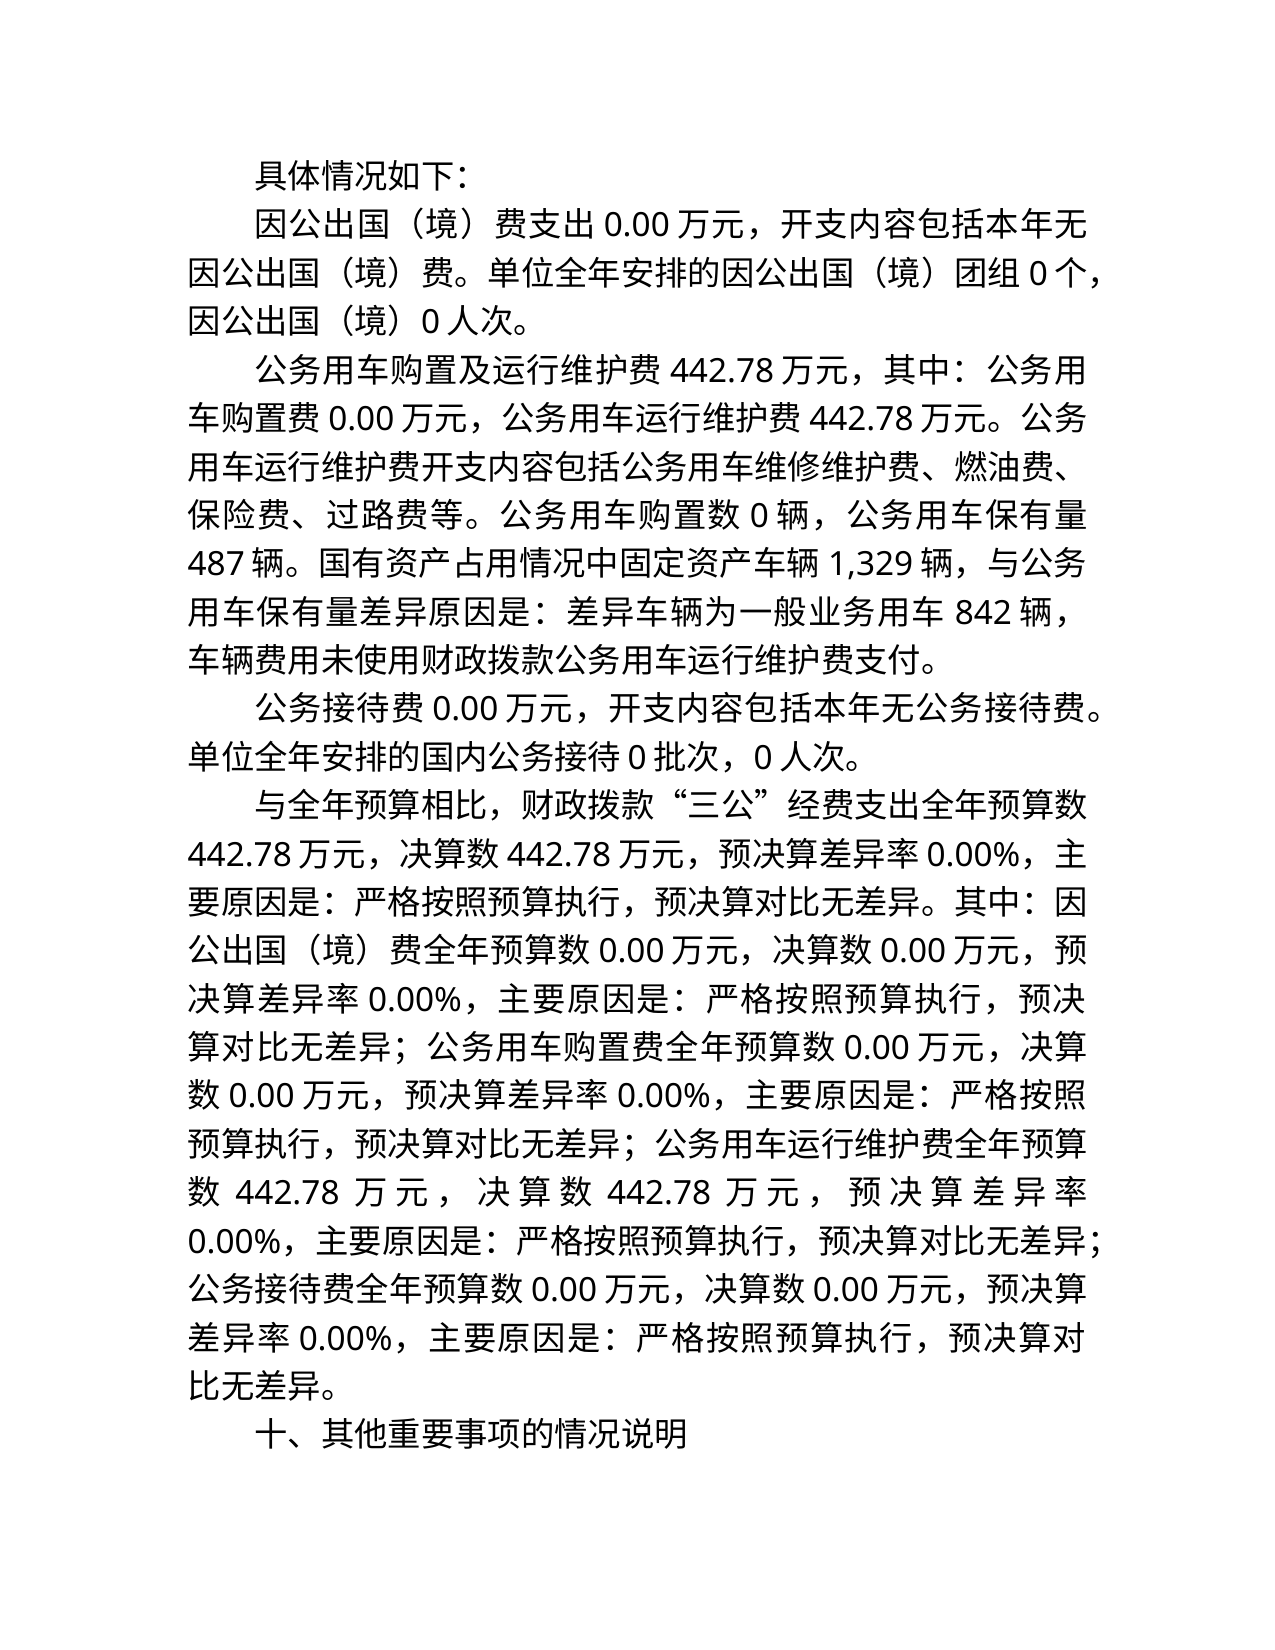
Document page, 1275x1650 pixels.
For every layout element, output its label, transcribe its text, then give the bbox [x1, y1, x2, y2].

text 公务用车购置及运行维护费442.78万元，其中：公务用车购置费0.00万元，公务用车运行维护费442.78万元。公务用车运行维护费开支内容包括公务用车维修维护费、燃油费、保险费、过路费等。公务用车购置数0辆，公务用车保有量487辆。国有资产占用情况中固定资产车辆1,329辆，与公务用车保有量差异原因是：差异车辆为一般业务用车842辆，车辆费用未使用财政拨款公务用车运行维护费支付。 [187, 343, 1087, 682]
text 具体情况如下： [187, 150, 1087, 198]
text 与全年预算相比，财政拨款“三公”经费支出全年预算数442.78万元，决算数442.78万元，预决算差异率0.00%，主要原因是：严格按照预算执行，预决算对比无差异。其中：因公出国（境）费全年预算数0.00万元，决算数0.00万元，预决算差异率0.00%，主要原因是：严格按照预算执行，预决算对比无差异；公务用车购置费全年预算数0.00万元，决算数0.00万元，预决算差异率0.00%，主要原因是：严格按照预算执行，预决算对比无差异；公务用车运行维护费全年预算数442.78万元，决算数442.78万元，预决算差异率0.00%，主要原因是：严格按照预算执行，预决算对比无差异；公务接待费全年预算数0.00万元，决算数0.00万元，预决算差异率0.00%，主要原因是：严格按照预算执行，预决算对比无差异。 [187, 779, 1087, 1408]
text 因公出国（境）费支出0.00万元，开支内容包括本年无因公出国（境）费。单位全年安排的因公出国（境）团组0个，因公出国（境）0人次。 [187, 198, 1087, 343]
text 十、其他重要事项的情况说明 [187, 1408, 1087, 1456]
text 公务接待费0.00万元，开支内容包括本年无公务接待费。单位全年安排的国内公务接待0批次，0人次。 [187, 682, 1087, 779]
